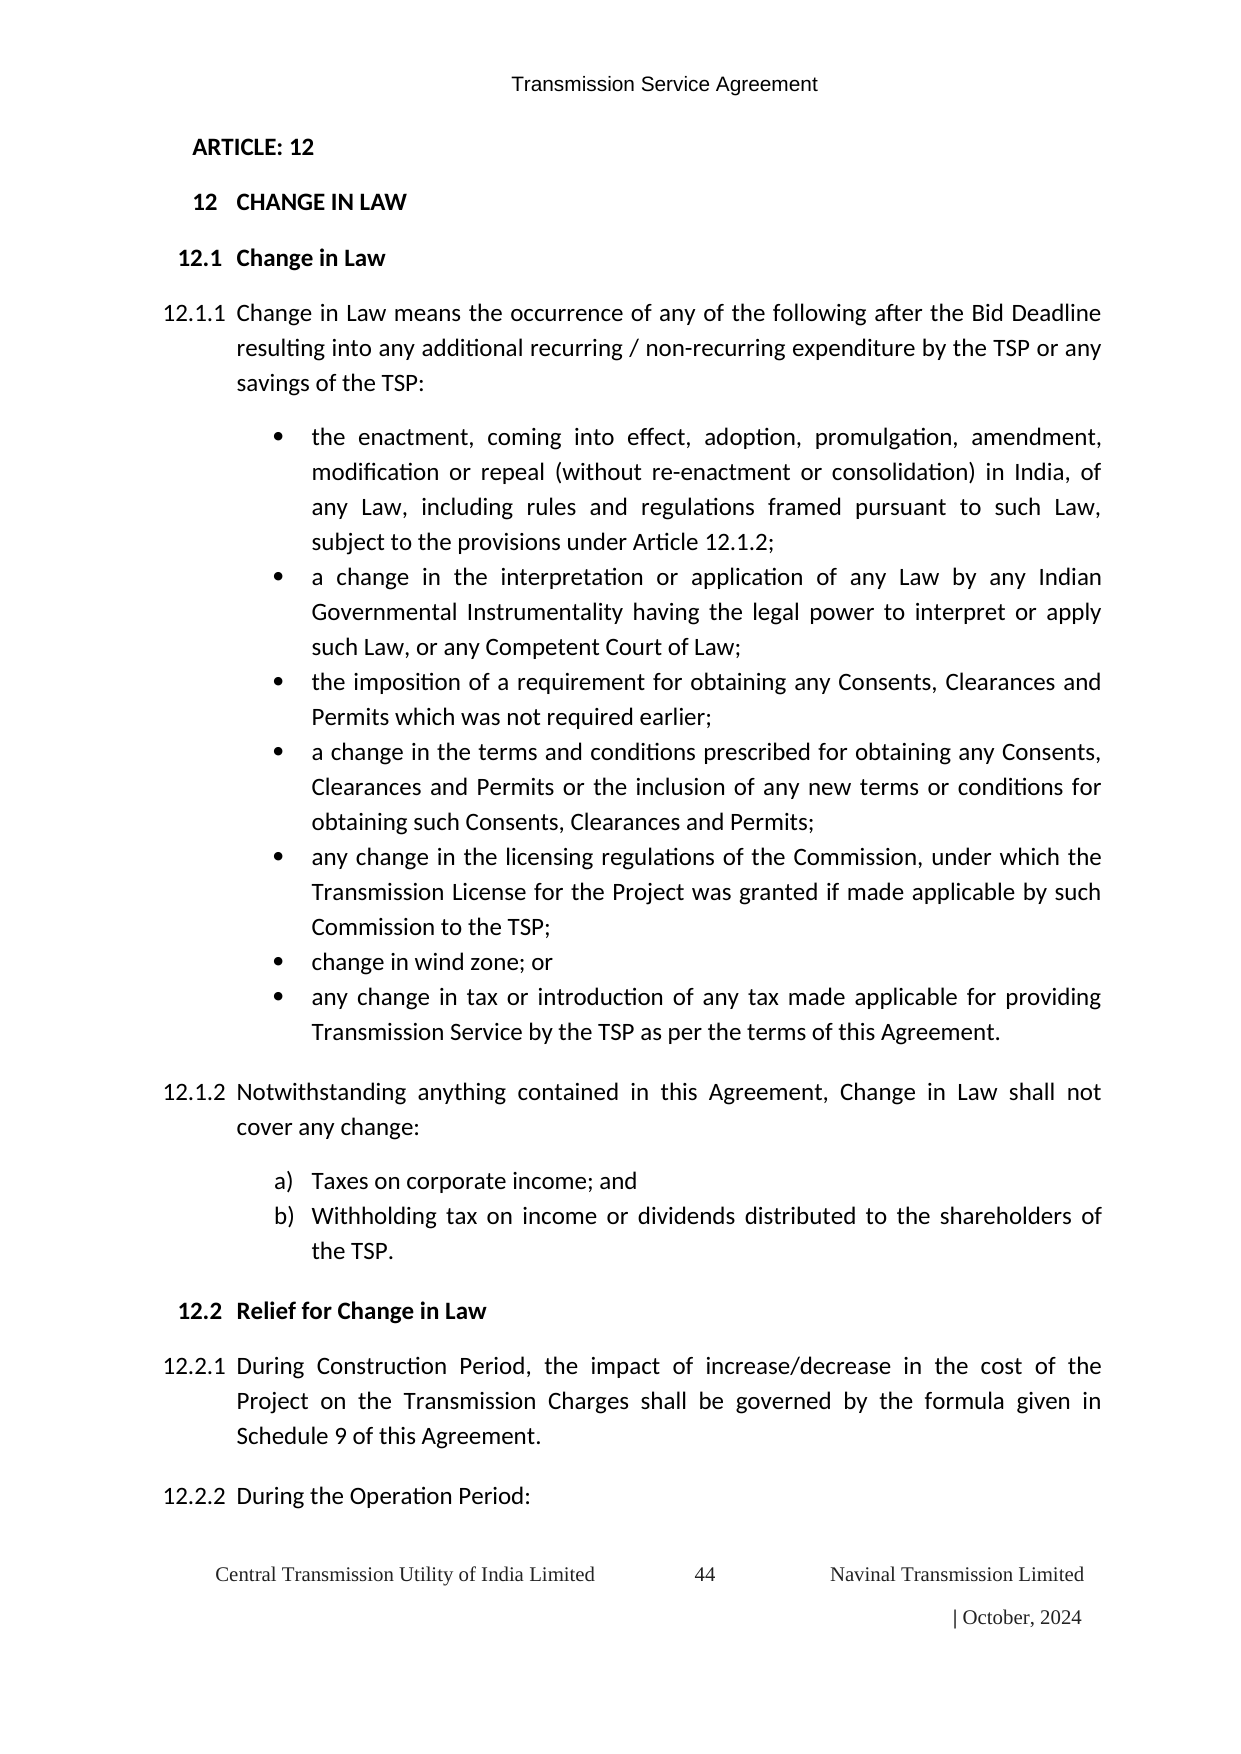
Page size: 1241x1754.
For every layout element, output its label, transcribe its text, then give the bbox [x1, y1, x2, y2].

subtitle During Construction Period, the impact of increase/decrease in the cost of the Project on the Transmission Charges shall be governed by the formula given in Schedule 9 of this Agreement. [162, 1350, 1103, 1451]
list a change in the terms and conditions prescribed for obtaining any Consents, Clearances and Permits or the inclusion of any new terms or conditions for obtaining such Consents, Clearances and Permits; [274, 736, 1103, 837]
list change in wind zone; or [274, 946, 1103, 977]
text ARTICLE: 12 [192, 131, 1103, 161]
list a change in the interpretation or application of any Law by any Indian Governmental Instrumentality having the legal power to interpret or apply such Law, or any Competent Court of Law; [274, 561, 1103, 662]
list any change in the licensing regulations of the Commission, under which the Transmission License for the Project was granted if made applicable by such Commission to the TSP; [274, 841, 1103, 942]
subtitle Notwithstanding anything contained in this Agreement, Change in Law shall not cover any change: [162, 1076, 1103, 1142]
subtitle During the Operation Period: [162, 1480, 1103, 1511]
list the imposition of a requirement for obtaining any Consents, Clearances and Permits which was not required earlier; [274, 666, 1103, 732]
list the enactment, coming into effect, adoption, promulgation, amendment, modification or repeal (without re-enactment or consolidation) in India, of any Law, including rules and regulations framed pursuant to such Law, subject to the provisions under Article 12.1.2; [274, 421, 1103, 557]
list Withholding tax on income or dividends distributed to the shareholders of the TSP. [274, 1200, 1103, 1265]
subtitle Relief for Change in Law [177, 1295, 1103, 1325]
subtitle Change in Law [177, 242, 1103, 272]
subtitle Change in Law means the occurrence of any of the following after the Bid Deadline resulting into any additional recurring / non-recurring expenditure by the TSP or any savings of the TSP: [162, 297, 1103, 398]
subtitle Change in Law [192, 186, 1103, 217]
list any change in tax or introduction of any tax made applicable for providing Transmission Service by the TSP as per the terms of this Agreement. [274, 981, 1103, 1047]
list Taxes on corporate income; and [274, 1165, 1103, 1195]
